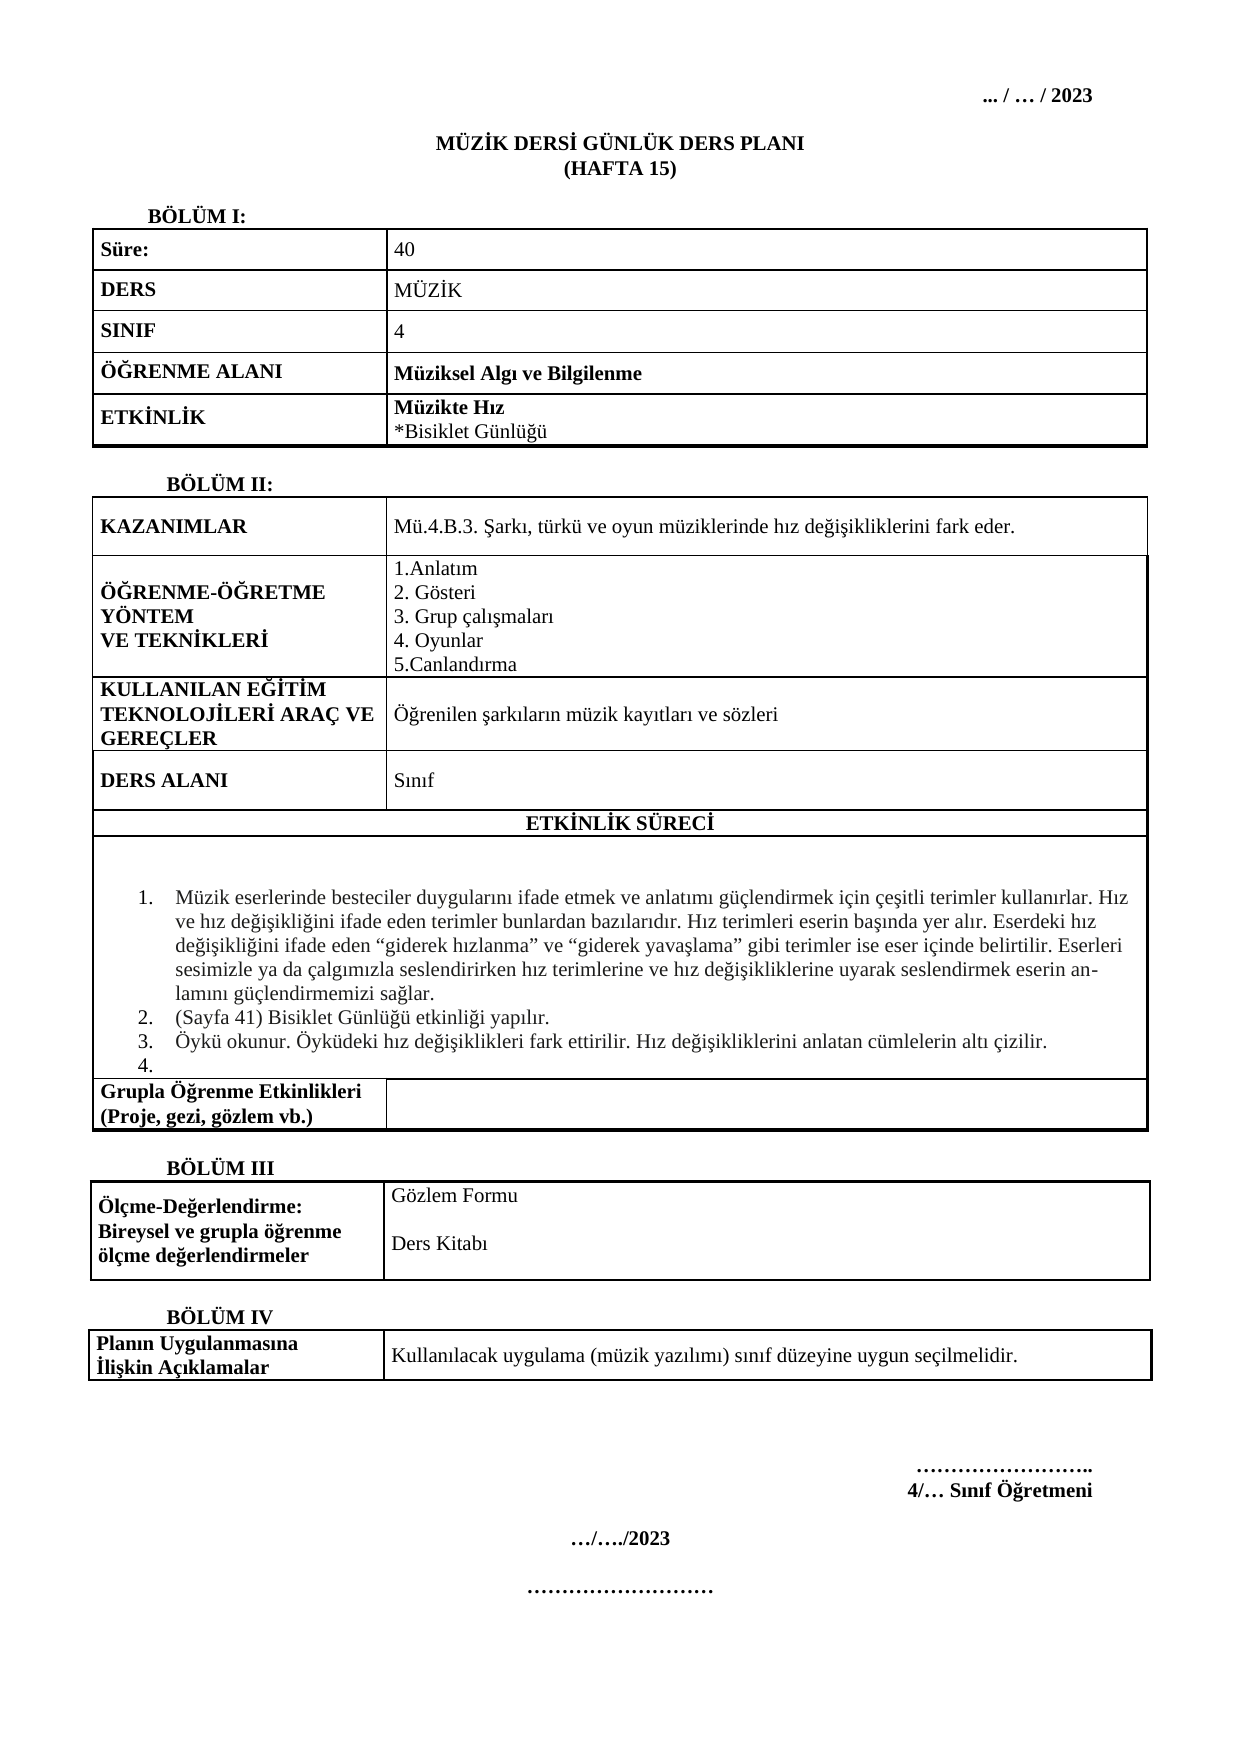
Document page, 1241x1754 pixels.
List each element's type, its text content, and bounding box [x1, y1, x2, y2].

table_cell Öğrenilen şarkıların müzik kayıtları ve sözleri [387, 678, 1146, 749]
subtitle BÖLÜM III [148, 1156, 1093, 1180]
table_cell KULLANILAN EĞİTİM TEKNOLOJİLERİ ARAÇ VE GEREÇLER [93, 678, 386, 749]
table_cell Müzik eserlerinde besteciler duygularını ifade etmek ve anlatımı güçlendirmek için çeşitli terimler kullanırlar. Hız ve hız değişikliğini ifade eden terimler bunlardan bazılarıdır. Hız terimleri eserin başında yer alır. Eserdeki hız değişikliğini ifade eden “giderek hızlanma” ve “giderek yavaşlama” gibi terimler ise eser içinde belirtilir. Eserleri sesimizle ya da çalgımızla seslendirirken hız terimlerine ve hız değişikliklerine uyarak seslendirmek eserin anlamını güçlendirmemizi sağlar. (Sayfa 41) Bisiklet Günlüğü etkinliği yapılır. Öykü okunur. Öyküdeki hız değişiklikleri fark ettirilir. Hız değişikliklerini anlatan cümlelerin altı çizilir. [94, 837, 1146, 1077]
table_cell Müzikte Hız *Bisiklet Günlüğü [388, 395, 1146, 444]
table_cell SINIF [94, 311, 386, 352]
text BÖLÜM I: [148, 203, 1093, 228]
table_cell ÖĞRENME-ÖĞRETME YÖNTEM VE TEKNİKLERİ [93, 556, 386, 676]
table_header Ölçme-Değerlendirme: Bireysel ve grupla öğrenme ölçme değerlendirmeler [92, 1183, 383, 1279]
text ... / … / 2023 [148, 83, 1093, 107]
text MÜZİK DERSİ GÜNLÜK DERS PLANI [148, 131, 1093, 155]
table_cell MÜZİK [388, 271, 1146, 310]
table_header Planın Uygulanmasına İlişkin Açıklamalar [90, 1331, 383, 1379]
table_header Mü.4.B.3. Şarkı, türkü ve oyun müziklerinde hız değişikliklerini fark eder. [387, 498, 1147, 555]
text …/…./2023 [148, 1526, 1093, 1550]
table_cell 4 [388, 311, 1146, 352]
table_cell 1.Anlatım 2. Gösteri 3. Grup çalışmaları 4. Oyunlar 5.Canlandırma [387, 556, 1146, 676]
table_cell ETKİNLİK [94, 395, 386, 444]
table_cell Sınıf [387, 751, 1146, 809]
table_cell DERS ALANI [94, 751, 386, 809]
table_cell Grupla Öğrenme Etkinlikleri (Proje, gezi, gözlem vb.) [94, 1079, 386, 1128]
table_header Süre: [94, 230, 386, 269]
table_header KAZANIMLAR [93, 498, 386, 555]
table_cell ETKİNLİK SÜRECİ [94, 811, 1146, 835]
table_cell DERS [94, 271, 386, 310]
text BÖLÜM II: [148, 472, 1093, 496]
table_cell ÖĞRENME ALANI [94, 353, 386, 393]
subtitle BÖLÜM IV [148, 1305, 1093, 1329]
text …………………….. [148, 1453, 1093, 1477]
table_header Gözlem Formu Ders Kitabı [385, 1183, 1149, 1279]
table_cell Müziksel Algı ve Bilgilenme [388, 353, 1146, 393]
text ……………………… [148, 1574, 1093, 1598]
text 4/… Sınıf Öğretmeni [148, 1477, 1093, 1502]
text (HAFTA 15) [148, 155, 1093, 179]
table_cell [387, 1080, 1146, 1128]
table_header 40 [388, 230, 1146, 269]
table_header Kullanılacak uygulama (müzik yazılımı) sınıf düzeyine uygun seçilmelidir. [385, 1331, 1150, 1379]
